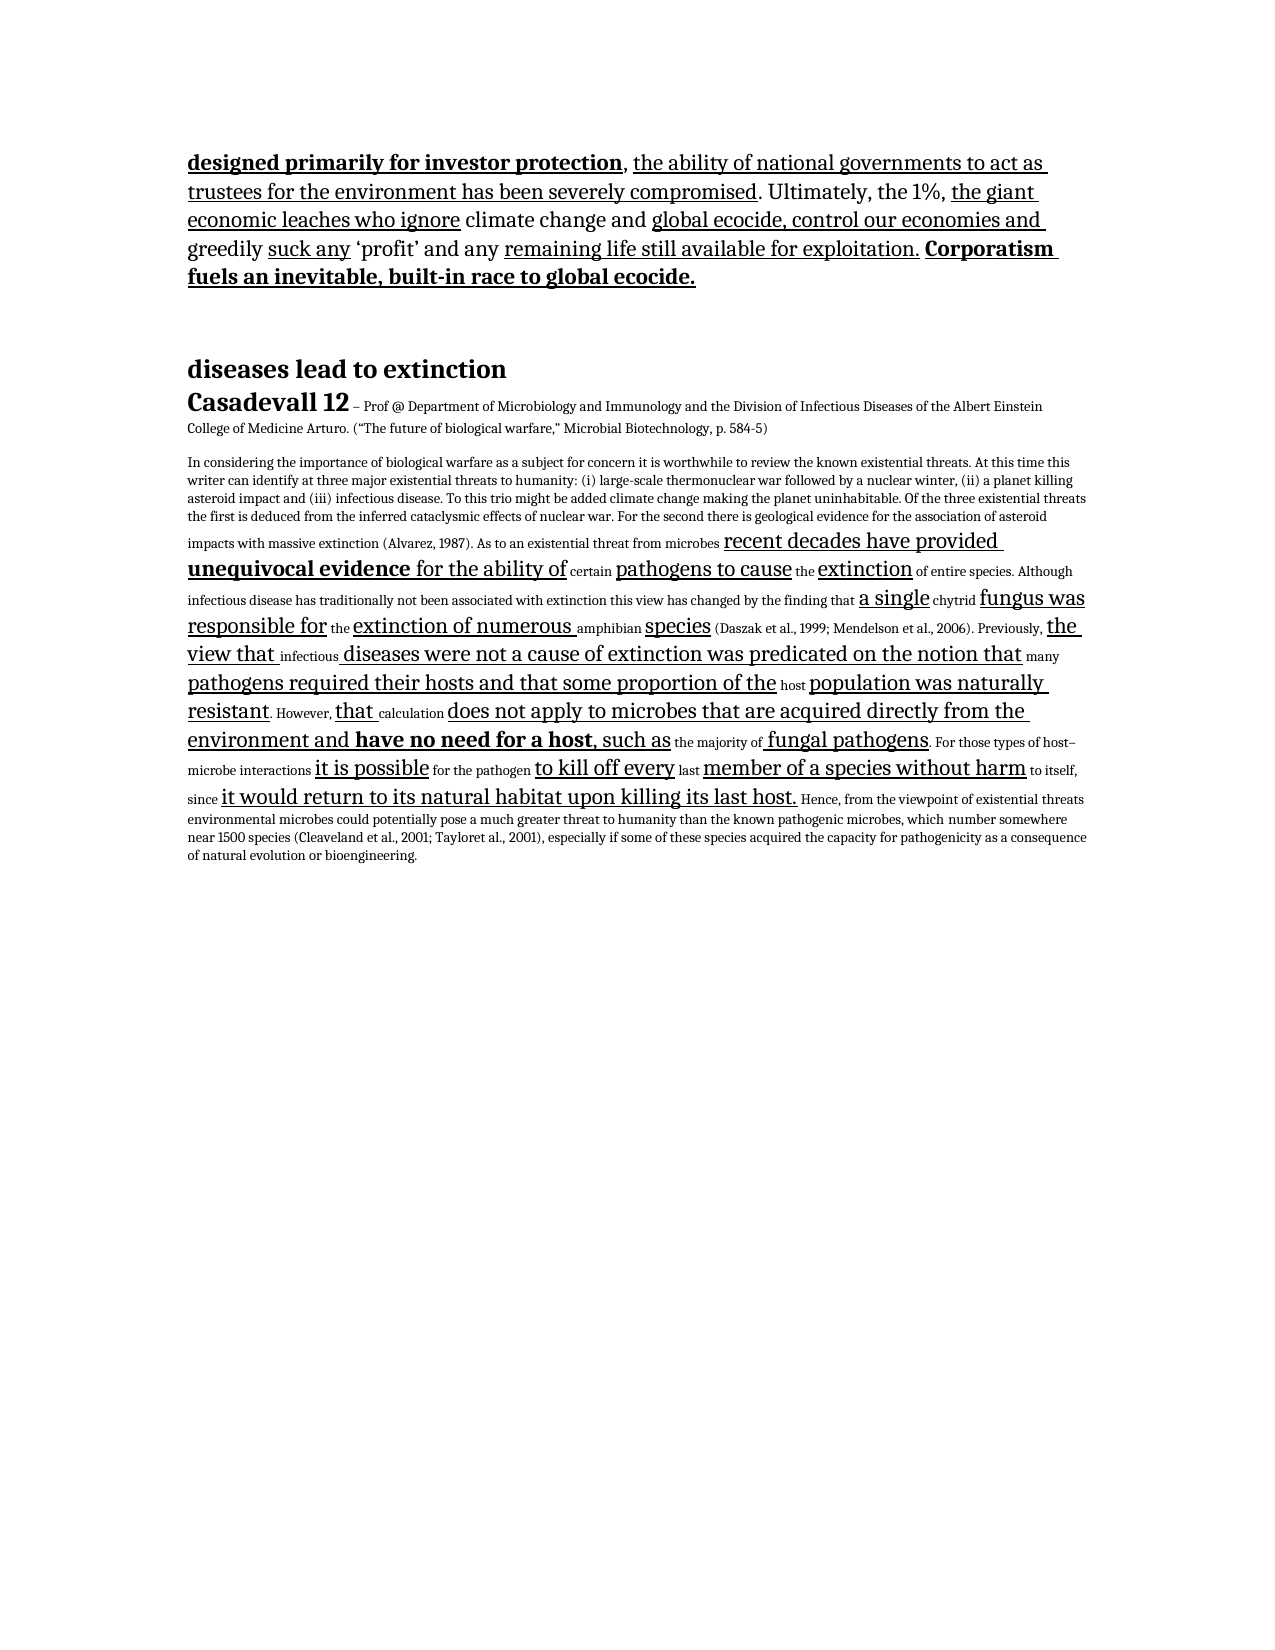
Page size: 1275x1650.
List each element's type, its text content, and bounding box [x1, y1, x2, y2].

text In considering the importance of biological warfare as a subject for concern it is worthwhile to review the known existential threats. At this time this writer can identify at three major existential threats to humanity: (i) large-scale thermonuclear war followed by a nuclear winter, (ii) a planet killing asteroid impact and (iii) infectious disease. To this trio might be added climate change making the planet uninhabitable. Of the three existential threats the first is deduced from the inferred cataclysmic effects of nuclear war. For the second there is geological evidence for the association of asteroid impacts with massive extinction (Alvarez, 1987). As to an existential threat from microbes recent decades have provided unequivocal evidence for the ability of certain pathogens to cause the extinction of entire species. Although infectious disease has traditionally not been associated with extinction this view has changed by the finding that a single chytrid fungus was responsible for the extinction of numerous amphibian species (Daszak et al., 1999; Mendelson et al., 2006). Previously, the view that infectious diseases were not a cause of extinction was predicated on the notion that many pathogens required their hosts and that some proportion of the host population was naturally resistant. However, that calculation does not apply to microbes that are acquired directly from the environment and have no need for a host, such as the majority of fungal pathogens. For those types of host–microbe interactions it is possible for the pathogen to kill off every last member of a species without harm to itself, since it would return to its natural habitat upon killing its last host. Hence, from the viewpoint of existential threats environmental microbes could potentially pose a much greater threat to humanity than the known pathogenic microbes, which number somewhere near 1500 species (Cleaveland et al., 2001; Tayloret al., 2001), especially if some of these species acquired the capacity for pathogenicity as a consequence of natural evolution or bioengineering. [187, 454, 1087, 864]
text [187, 150, 1087, 290]
subtitle diseases lead to extinction [187, 354, 1087, 385]
text Casadevall 12 – Prof @ Department of Microbiology and Immunology and the Division of Infectious Diseases of the Albert Einstein College of Medicine Arturo. (“The future of biological warfare,” Microbial Biotechnology, p. 584-5) [187, 387, 1087, 437]
